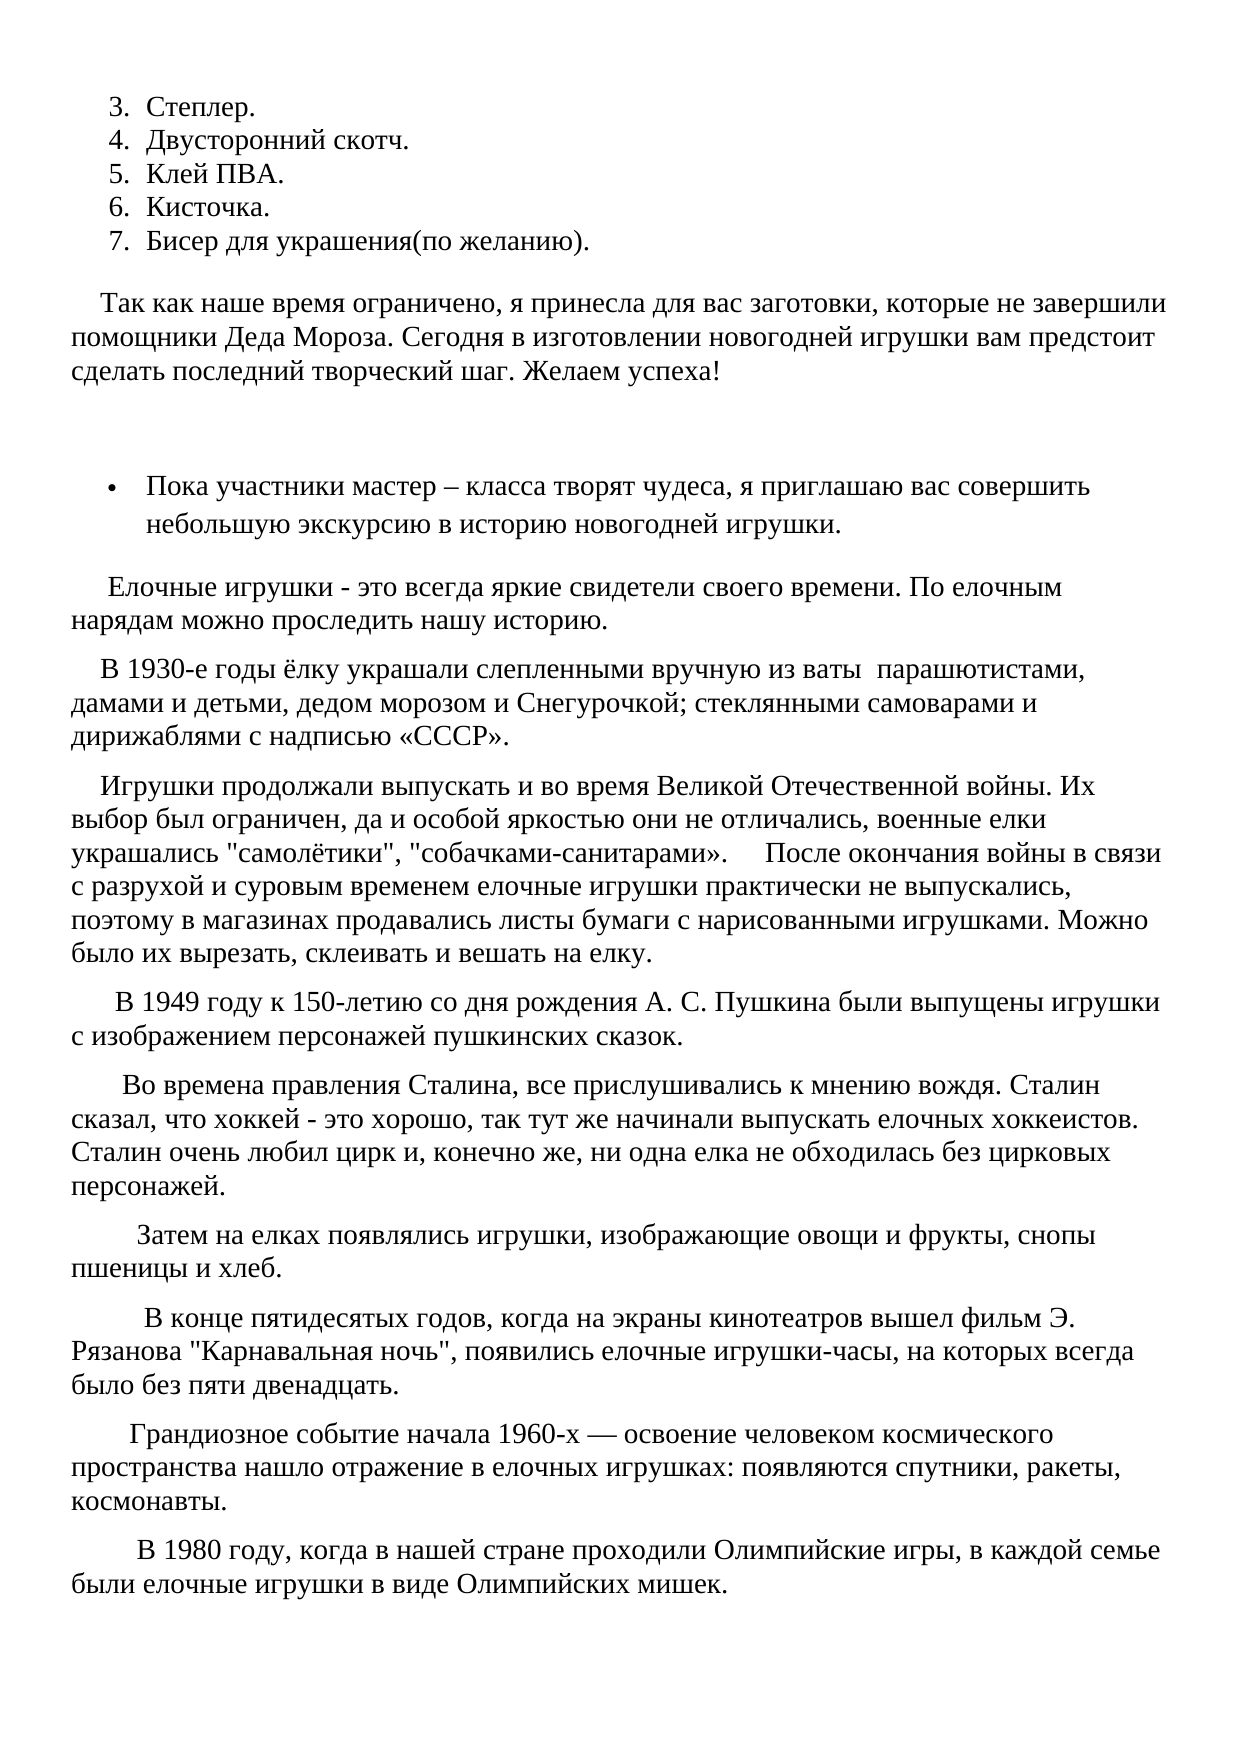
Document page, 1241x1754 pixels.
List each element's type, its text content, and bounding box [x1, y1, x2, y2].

text В конце пятидесятых годов, когда на экраны кинотеатров вышел фильм Э. Рязанова "Карнавальная ночь", появились елочные игрушки-часы, на которых всегда было без пяти двенадцать. [71, 1300, 1169, 1400]
list Двусторонний скотч. [108, 122, 1169, 156]
text Грандиозное событие начала 1960-х — освоение человеком космического пространства нашло отражение в елочных игрушках: появляются спутники, ракеты, космонавты. [71, 1416, 1169, 1517]
list Степлер. [108, 89, 1169, 122]
text Так как наше время ограничено, я принесла для вас заготовки, которые не завершили помощники Деда Мороза. Сегодня в изготовлении новогодней игрушки вам предстоит сделать последний творческий шаг. Желаем успеха! [71, 286, 1169, 386]
text Игрушки продолжали выпускать и во время Великой Отечественной войны. Их выбор был ограничен, да и особой яркостью они не отличались, военные елки украшались "самолётики", "собачками-санитарами». После окончания войны в связи с разрухой и суровым временем елочные игрушки практически не выпускались, поэтому в магазинах продавались листы бумаги с нарисованными игрушками. Можно было их вырезать, склеивать и вешать на елку. [71, 768, 1169, 969]
text В 1949 году к 150-летию со дня рождения А. С. Пушкина были выпущены игрушки с изображением персонажей пушкинских сказок. [71, 984, 1169, 1052]
list Бисер для украшения(по желанию). [108, 223, 1169, 256]
text В 1980 году, когда в нашей стране проходили Олимпийские игры, в каждой семье были елочные игрушки в виде Олимпийских мишек. [71, 1532, 1169, 1599]
list Кисточка. [108, 189, 1169, 223]
list Пока участники мастер – класса творят чудеса, я приглашаю вас совершить небольшую экскурсию в историю новогодней игрушки. [108, 464, 1169, 539]
text Елочные игрушки - это всегда яркие свидетели своего времени. По елочным нарядам можно проследить нашу историю. [71, 569, 1169, 636]
text В 1930-е годы ёлку украшали слепленными вручную из ваты парашютистами, дамами и детьми, дедом морозом и Снегурочкой; стеклянными самоварами и дирижаблями с надписью «СССР». [71, 651, 1169, 752]
text Затем на елках появлялись игрушки, изображающие овощи и фрукты, снопы пшеницы и хлеб. [71, 1217, 1169, 1284]
text Во времена правления Сталина, все прислушивались к мнению вождя. Сталин сказал, что хоккей - это хорошо, так тут же начинали выпускать елочных хоккеистов. Сталин очень любил цирк и, конечно же, ни одна елка не обходилась без цирковых персонажей. [71, 1067, 1169, 1201]
list Клей ПВА. [108, 156, 1169, 189]
